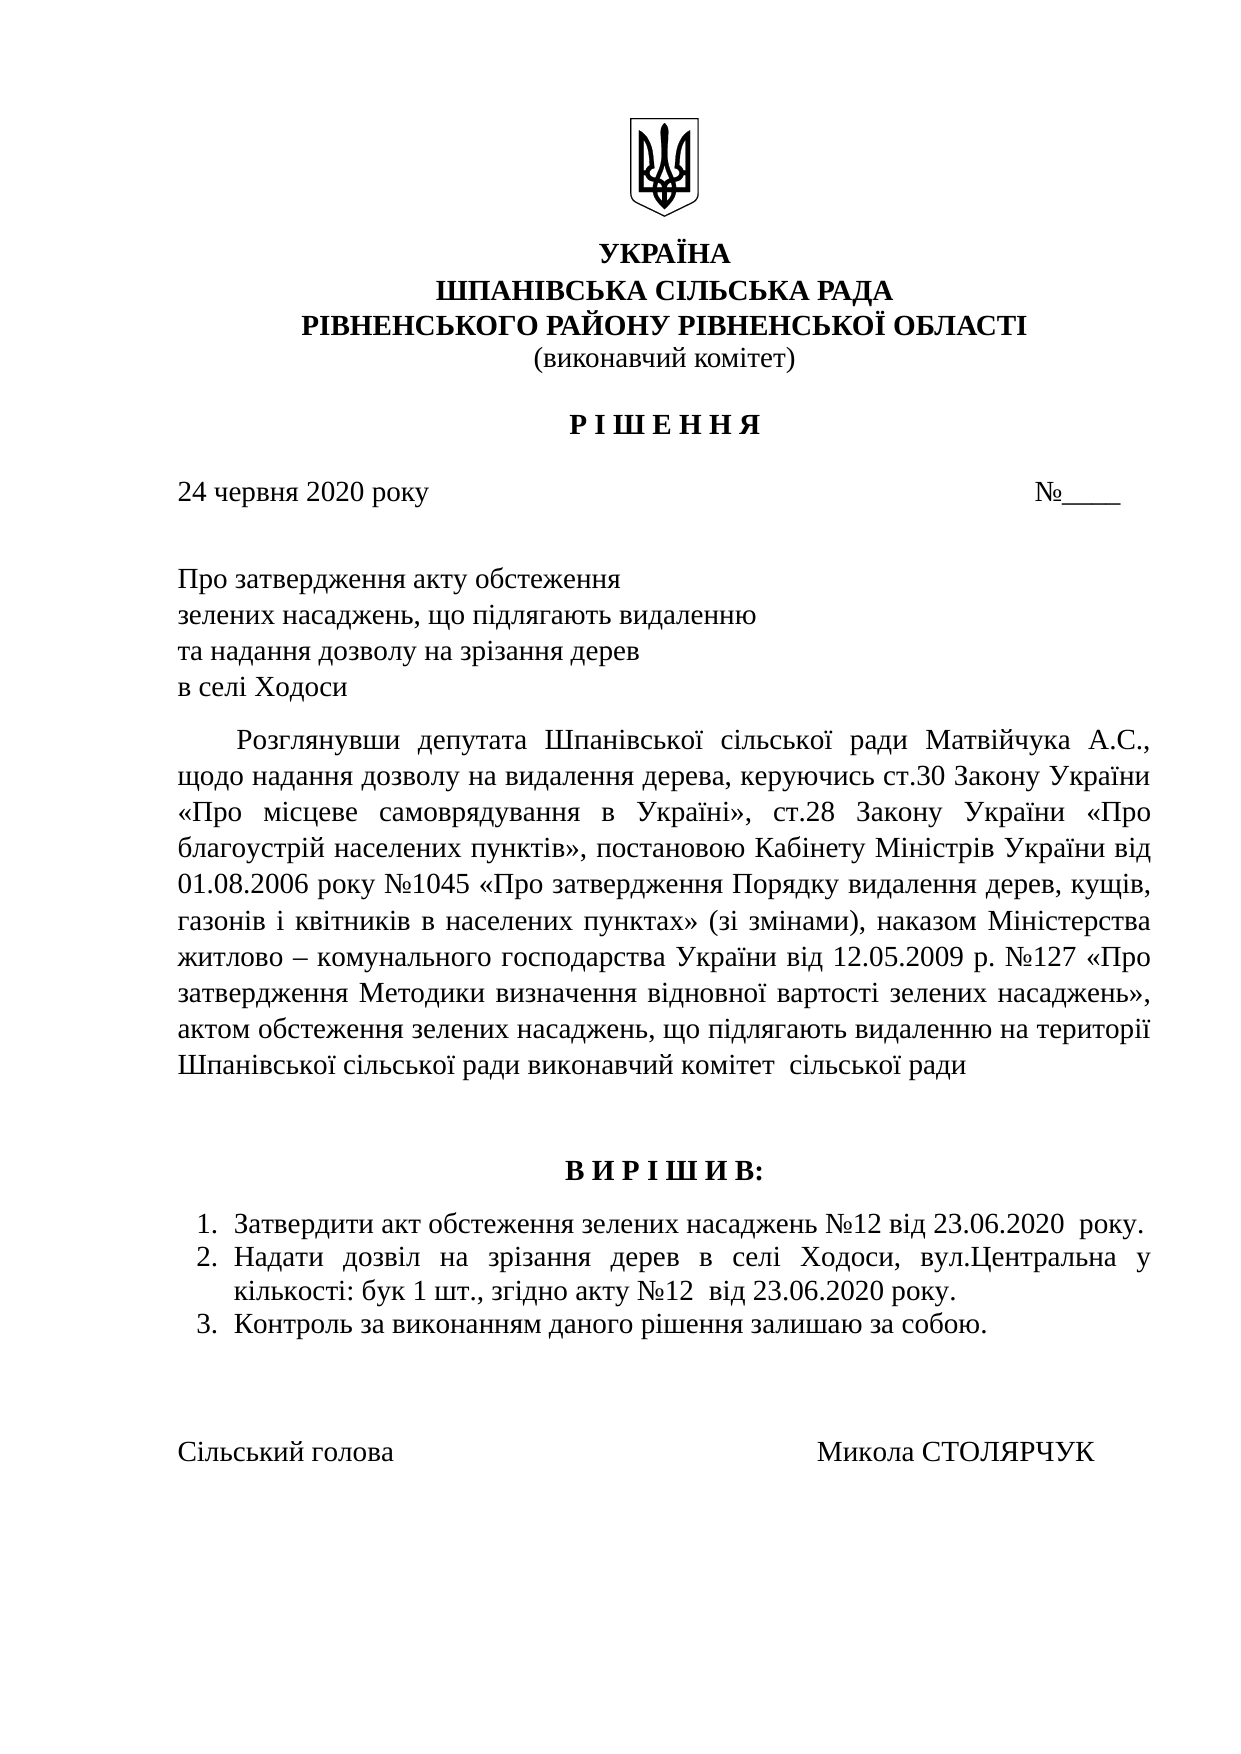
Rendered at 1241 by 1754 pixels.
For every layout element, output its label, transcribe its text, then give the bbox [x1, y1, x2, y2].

text Сільський голова Микола СТОЛЯРЧУК [177, 1434, 1152, 1467]
text в селі Ходоси [177, 669, 1152, 703]
text Україна [177, 236, 1152, 269]
subtitle ШПАНІВСЬКА сільська рада [871, 282, 1152, 305]
text РІВНЕНСЬКОГО РАЙОНУ РІВНЕНСЬКОЇ ОБЛАСТІ [177, 317, 1152, 340]
text В И Р І Ш И В: [177, 1153, 1152, 1186]
text Розглянувши депутата Шпанівської сільської ради Матвійчука А.С., щодо надання дозволу на видалення дерева, керуючись ст.30 Закону України «Про місцеве самоврядування в Україні», ст.28 Закону України «Про благоустрій населених пунктів», постановою Кабінету Міністрів України від 01.08.2006 року №1045 «Про затвердження Порядку видалення дерев, кущів, газонів і квітників в населених пунктах» (зі змінами), наказом Міністерства житлово – комунального господарства України від 12.05.2009 р. №127 «Про затвердження Методики визначення відновної вартості зелених насаджень», актом обстеження зелених насаджень, що підлягають видаленню на території Шпанівської сільської ради виконавчий комітет сільської ради [177, 722, 1152, 1081]
text та надання дозволу на зрізання дерев [177, 633, 1152, 667]
text Р І Ш Е Н Н Я [177, 407, 1152, 441]
text 24 червня 2020 року №____ [177, 474, 1152, 508]
list Надати дозвіл на зрізання дерев в селі Ходоси, вул.Центральна у кількості: бук 1 шт., згідно акту №12 від 23.06.2020 року. [196, 1239, 1152, 1306]
list Затвердити акт обстеження зелених насаджень №12 від 23.06.2020 року. [196, 1206, 1152, 1239]
text Про затвердження акту обстеження [177, 561, 1152, 594]
subtitle ШПАНІВСЬКА сільська рада [177, 282, 853, 305]
list Контроль за виконанням даного рішення залишаю за собою. [196, 1306, 1152, 1340]
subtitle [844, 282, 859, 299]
text (виконавчий комітет) [177, 340, 1152, 374]
text зелених насаджень, що підлягають видаленню [177, 597, 1152, 630]
